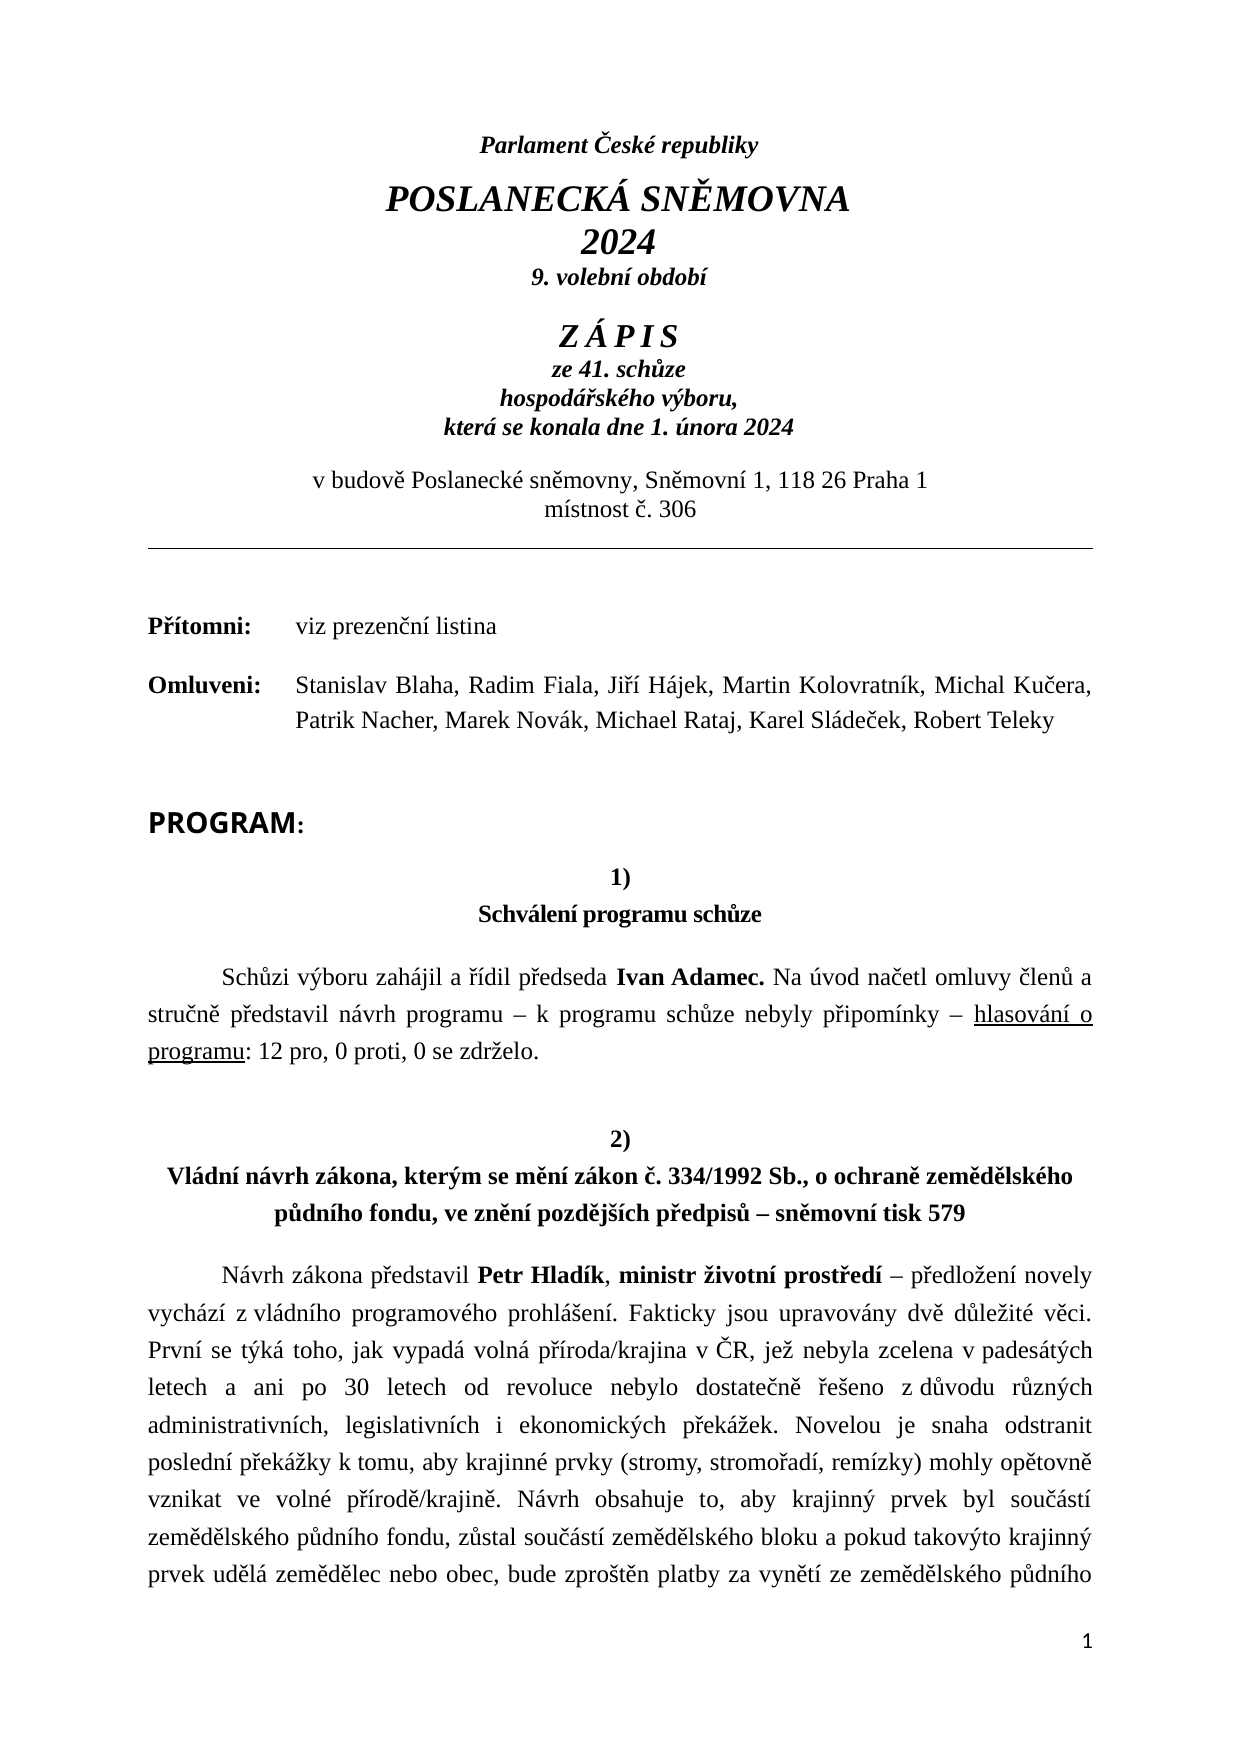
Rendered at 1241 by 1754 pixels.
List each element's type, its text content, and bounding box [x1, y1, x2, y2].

text Schůzi výboru zahájil a řídil předseda Ivan Adamec. Na úvod načetl omluvy členů a stručně představil návrh programu – k programu schůze nebyly připomínky – hlasování o programu: 12 pro, 0 proti, 0 se zdrželo. [148, 962, 1093, 1065]
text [148, 1261, 1093, 1588]
text 2024 [148, 219, 1093, 262]
text 1) [148, 862, 1093, 891]
text ze 41. schůze [148, 354, 1093, 383]
text Parlament České republiky [148, 131, 1093, 159]
text která se konala dne 1. února 2024 [148, 412, 1093, 441]
text PROGRAM: [148, 802, 1093, 842]
list Vládní návrh zákona, kterým se mění zákon č. 334/1992 Sb., o ochraně zemědělského půdního fondu, ve znění pozdějších předpisů – sněmovní tisk 579 [148, 1161, 1093, 1227]
text hospodářského výboru, [148, 383, 1093, 412]
text ZÁPIS [148, 316, 1093, 354]
text 2) [148, 1124, 1093, 1152]
text 9. volební období [148, 262, 1093, 291]
text Přítomni: viz prezenční listina [148, 611, 1093, 640]
text v budově Poslanecké sněmovny, Sněmovní 1, 118 26 Praha 1 místnost č. 306 [148, 466, 1093, 548]
text Omluveni: Stanislav Blaha, Radim Fiala, Jiří Hájek, Martin Kolovratník, Michal Kučera, Patrik Nacher, Marek Novák, Michael Rataj, Karel Sládeček, Robert Teleky [148, 671, 1093, 734]
text Schválení programu schůze [148, 899, 1093, 928]
text POSLANECKÁ SNĚMOVNA [148, 176, 1093, 219]
